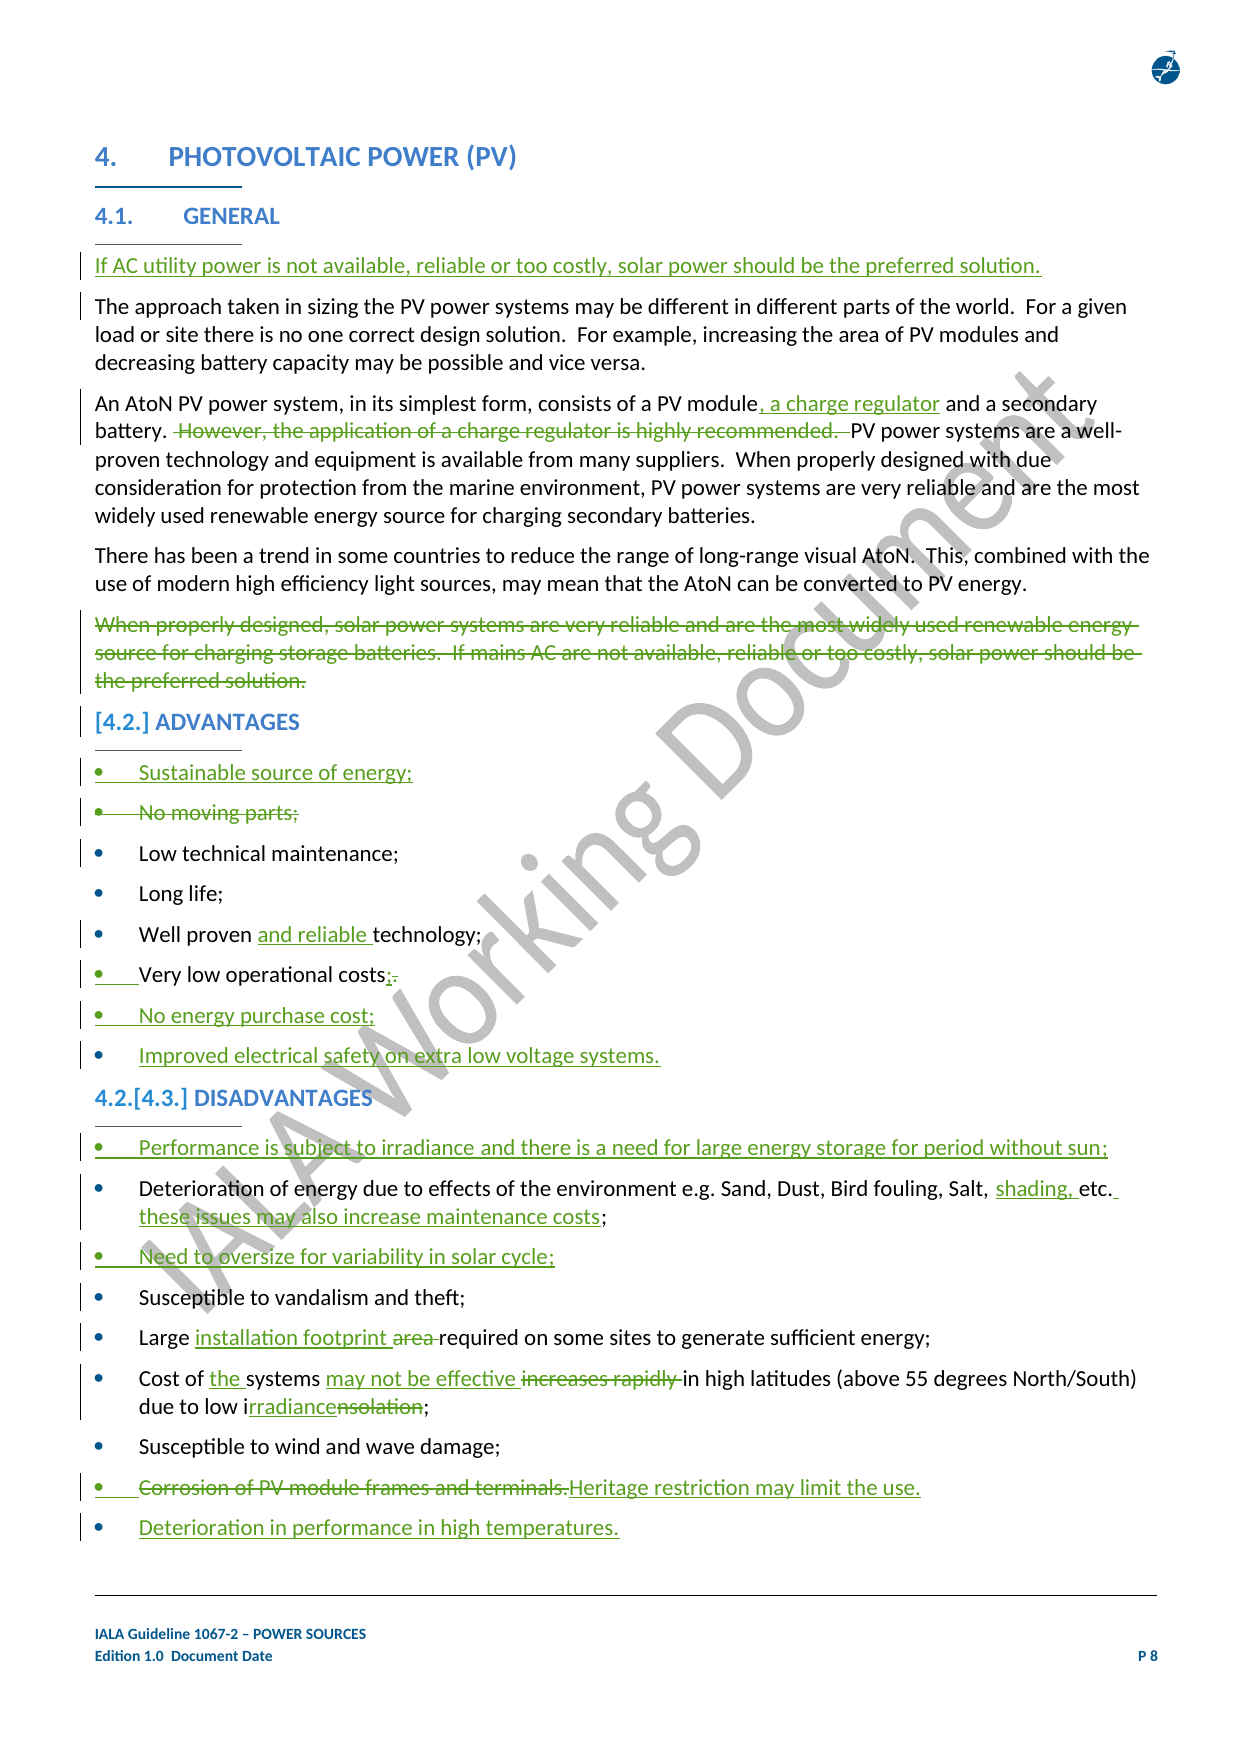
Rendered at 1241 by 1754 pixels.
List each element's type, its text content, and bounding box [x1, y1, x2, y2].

text Large required on some sites to generate sufficient energy; [94, 1323, 1157, 1351]
text There has been a trend in some countries to reduce the range of long-range visual AtoN. This, combined with the use of modern high efficiency light sources, may mean that the AtoN can be converted to PV energy. [94, 541, 1157, 597]
subtitle General [94, 200, 1157, 231]
subtitle PHOTOVOLTAIC POWER (PV) [94, 138, 1157, 174]
text Low technical maintenance; [94, 839, 1157, 867]
text Cost of systems in high latitudes (above 55 degrees North/South) due to low i; [94, 1364, 1157, 1420]
text Long life; [94, 879, 1157, 907]
text An AtoN PV power system, in its simplest form, consists of a PV module and a secondary battery. PV power systems are a well-proven technology and equipment is available from many suppliers. When properly designed with due consideration for protection from the marine environment, PV power systems are very reliable and are the most widely used renewable energy source for charging secondary batteries. [94, 389, 1157, 529]
picture [1120, 0, 1239, 119]
subtitle Advantages [94, 706, 1157, 737]
text Deterioration of energy due to effects of the environment e.g. Sand, Dust, Bird fouling, Salt, etc.; [94, 1174, 1157, 1230]
text Susceptible to wind and wave damage; [94, 1432, 1157, 1460]
text The approach taken in sizing the PV power systems may be different in different parts of the world. For a given load or site there is no one correct design solution. For example, increasing the area of PV modules and decreasing battery capacity may be possible and vice versa. [94, 292, 1157, 376]
text Well proven technology; [94, 920, 1157, 948]
subtitle Disadvantages [94, 1082, 1157, 1112]
text Very low operational costs [94, 960, 1157, 988]
text Susceptible to vandalism and theft; [94, 1283, 1157, 1311]
